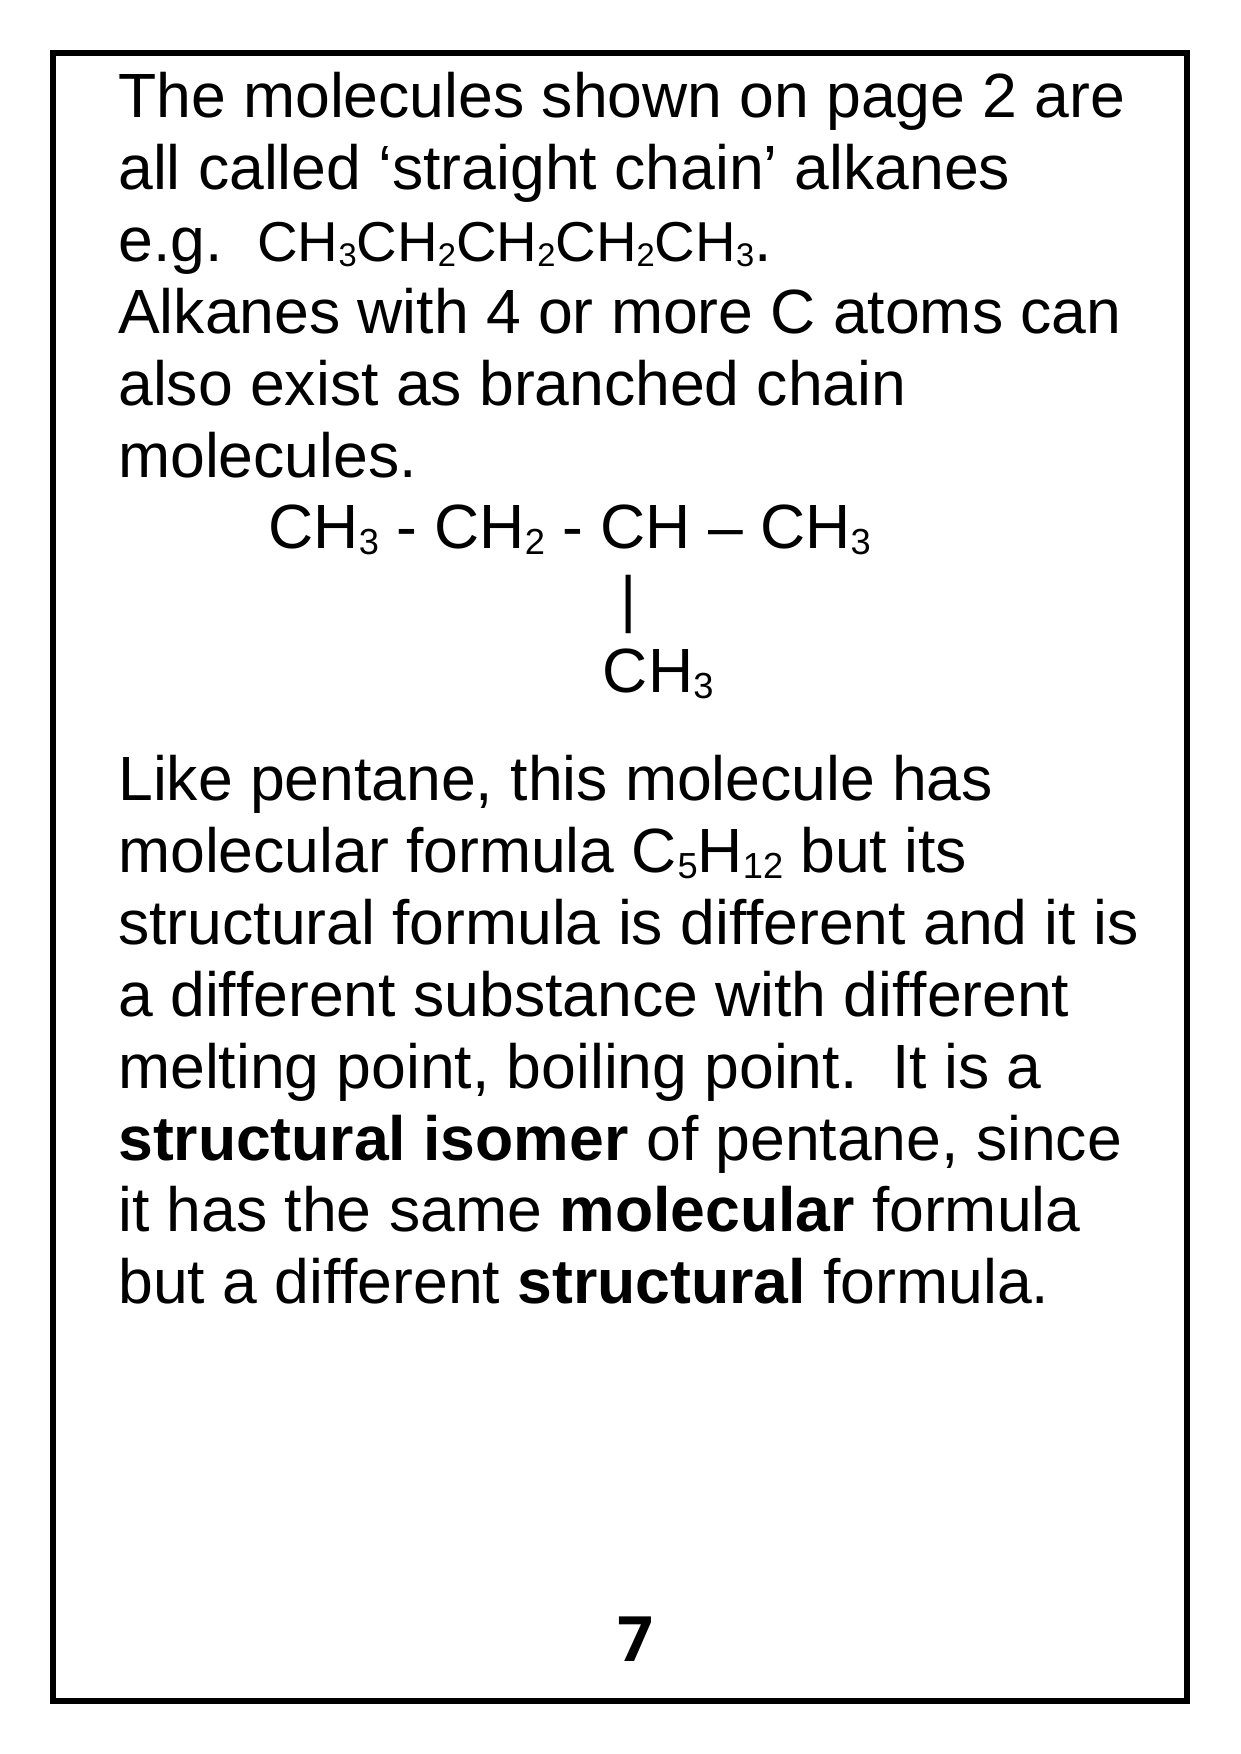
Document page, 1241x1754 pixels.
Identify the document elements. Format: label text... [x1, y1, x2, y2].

list | [118, 562, 1152, 634]
list CH3 [118, 634, 1152, 706]
list e.g. CH3CH2CH2CH2CH3. [118, 203, 1152, 275]
list CH3 - CH2 - CH – CH3 [118, 490, 1152, 562]
list The molecules shown on page 2 are all called ‘straight chain’ alkanes [118, 59, 1152, 203]
list Like pentane, this molecule has molecular formula C5H12 but its structural formula is different and it is a different substance with different melting point, boiling point. It is a structural isomer of pentane, since it has the same molecular formula but a different structural formula. [118, 742, 1152, 1317]
list Alkanes with 4 or more C atoms can also exist as branched chain molecules. [118, 275, 1152, 490]
